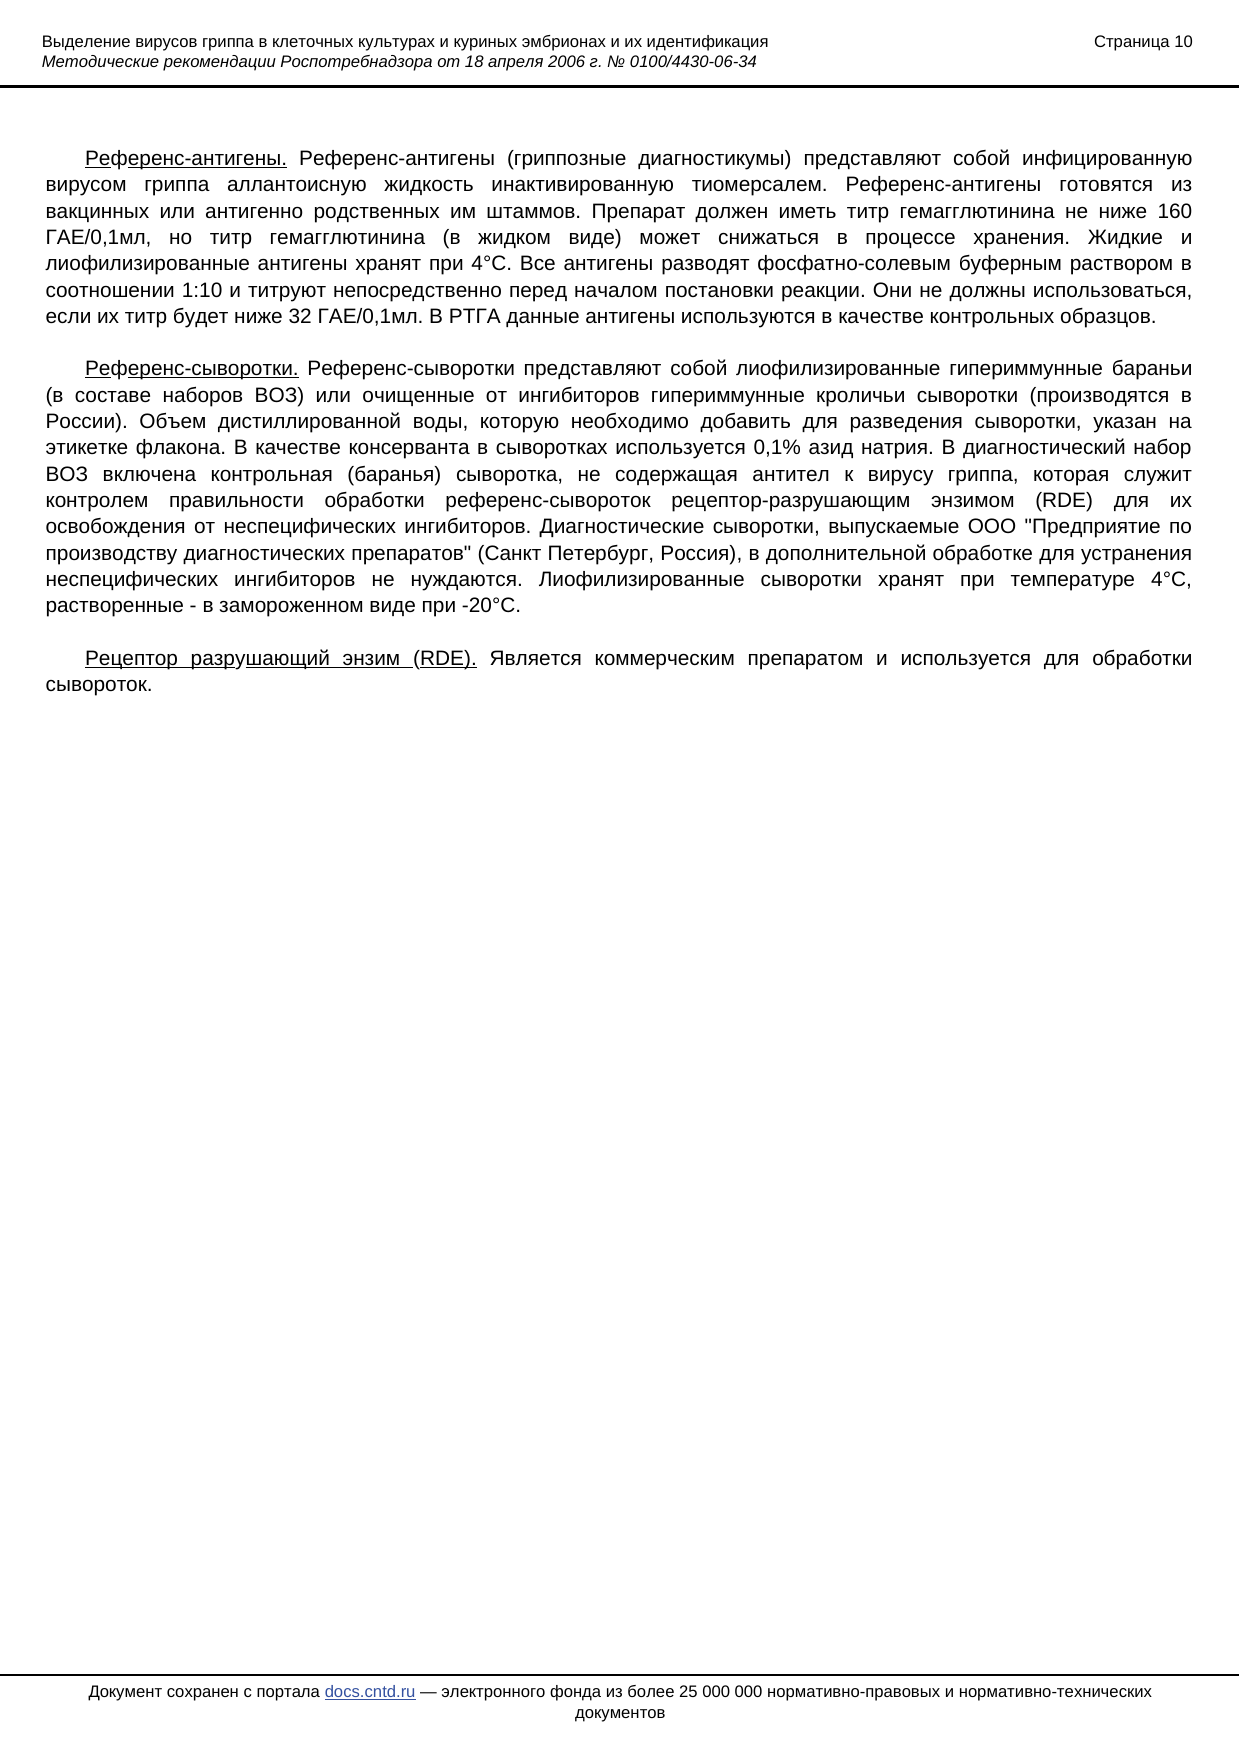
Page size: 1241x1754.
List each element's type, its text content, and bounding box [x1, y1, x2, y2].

text Референс-антигены. Референс-антигены (гриппозные диагностикумы) представляют собой инфицированную вирусом гриппа аллантоисную жидкость инактивированную тиомерсалем. Референс-антигены готовятся из вакцинных или антигенно родственных им штаммов. Препарат должен иметь титр гемагглютинина не ниже 160 ГАЕ/0,1мл, но титр гемагглютинина (в жидком виде) может снижаться в процессе хранения. Жидкие и лиофилизированные антигены хранят при 4°С. Все антигены разводят фосфатно-солевым буферным раствором в соотношении 1:10 и титруют непосредственно перед началом постановки реакции. Они не должны использоваться, если их титр будет ниже 32 ГАЕ/0,1мл. В РТГА данные антигены используются в качестве контрольных образцов. [45, 146, 1193, 328]
text Референс-сыворотки. Референс-сыворотки представляют собой лиофилизированные гипериммунные бараньи (в составе наборов ВОЗ) или очищенные от ингибиторов гипериммунные кроличьи сыворотки (производятся в России). Объем дистиллированной воды, которую необходимо добавить для разведения сыворотки, указан на этикетке флакона. В качестве консерванта в сыворотках используется 0,1% азид натрия. В диагностический набор ВОЗ включена контрольная (баранья) сыворотка, не содержащая антител к вирусу гриппа, которая служит контролем правильности обработки референс-сывороток рецептор-разрушающим энзимом (RDE) для их освобождения от неспецифических ингибиторов. Диагностические сыворотки, выпускаемые ООО "Предприятие по производству диагностических препаратов" (Санкт Петербург, Россия), в дополнительной обработке для устранения неспецифических ингибиторов не нуждаются. Лиофилизированные сыворотки хранят при температуре 4°С, растворенные - в замороженном виде при -20°С. [45, 356, 1193, 617]
text Рецептор разрушающий энзим (RDE). Является коммерческим препаратом и используется для обработки сывороток. [45, 646, 1193, 696]
